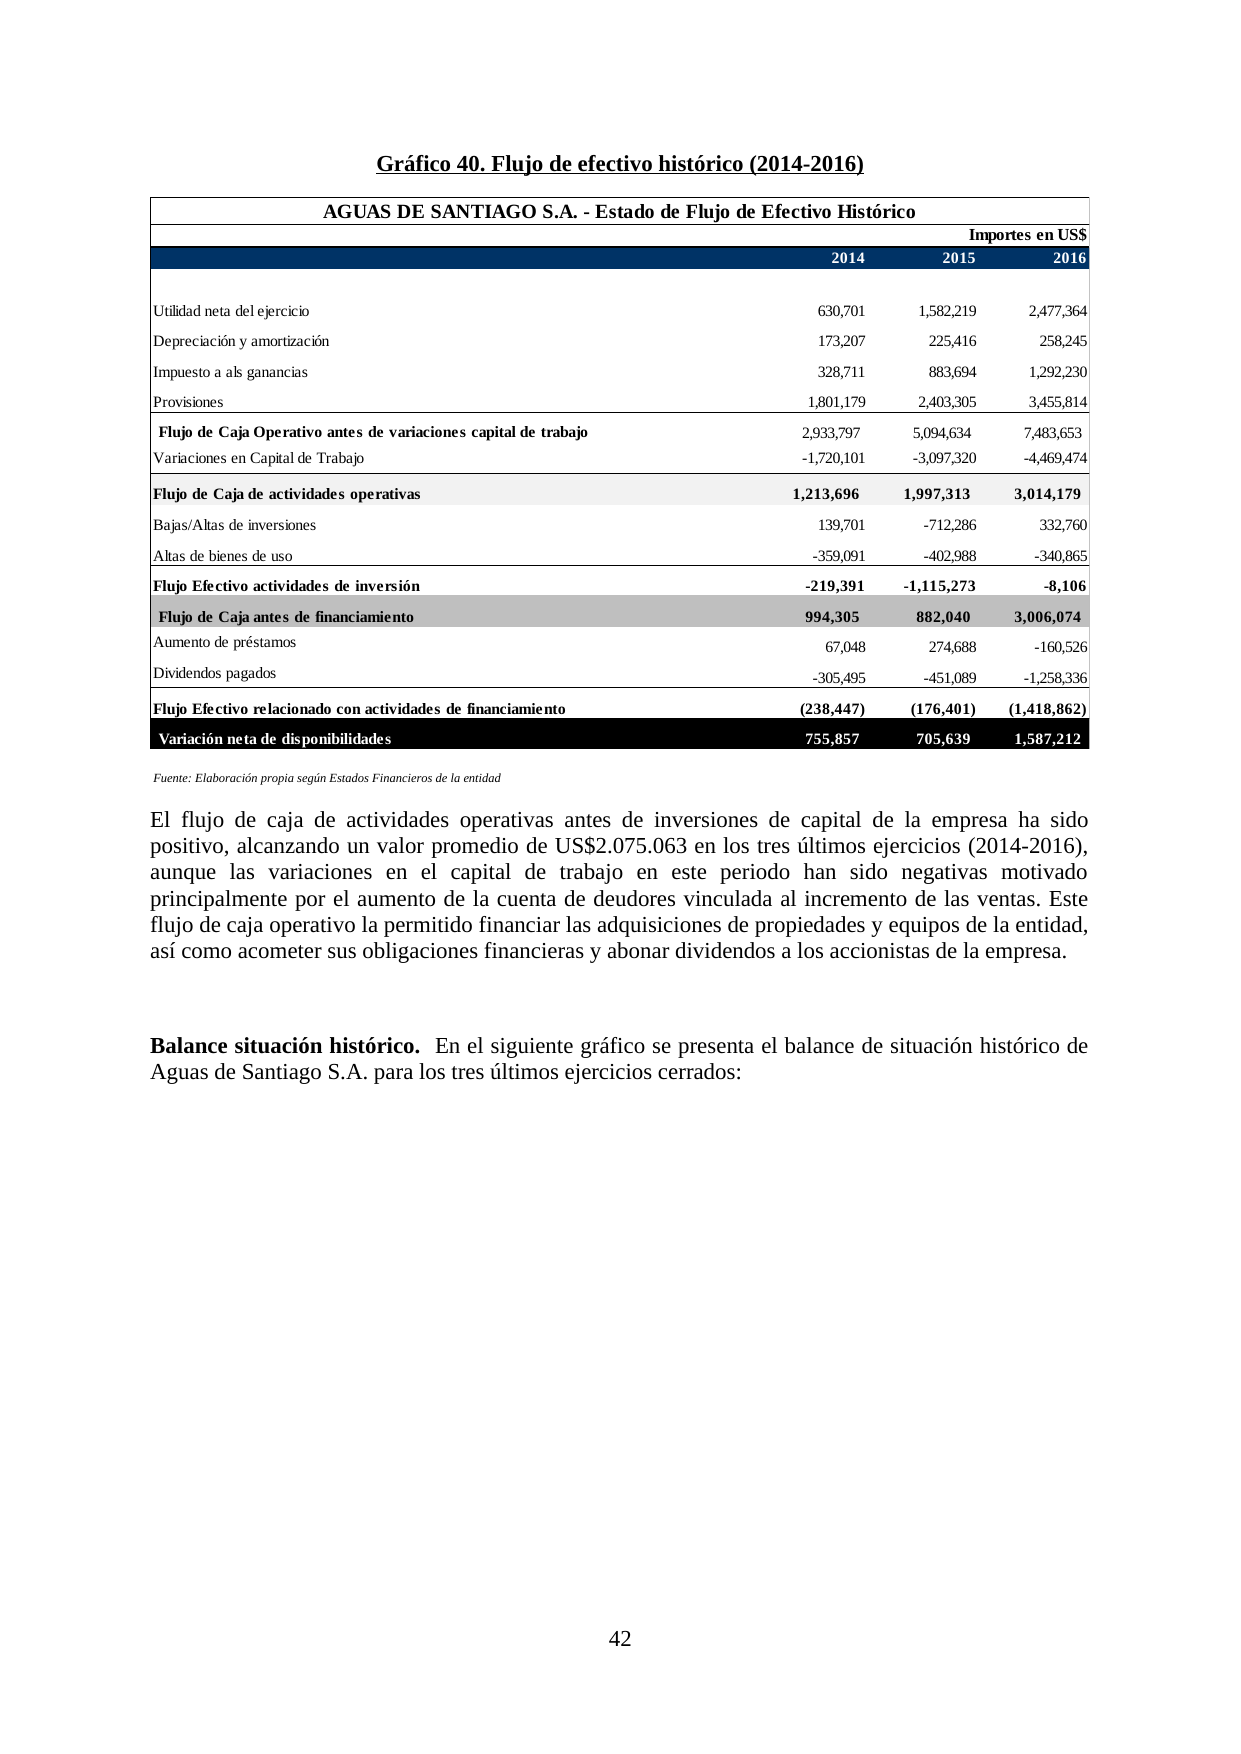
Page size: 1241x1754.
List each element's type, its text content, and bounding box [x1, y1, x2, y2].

text Fuente: Elaboración propia según Estados Financieros de la entidad [150, 771, 1090, 785]
text El flujo de caja de actividades operativas antes de inversiones de capital de la empresa ha sido positivo, alcanzando un valor promedio de US$2.075.063 en los tres últimos ejercicios (2014-2016), aunque las variaciones en el capital de trabajo en este periodo han sido negativas motivado principalmente por el aumento de la cuenta de deudores vinculada al incremento de las ventas. Este flujo de caja operativo la permitido financiar las adquisiciones de propiedades y equipos de la entidad, así como acometer sus obligaciones financieras y abonar dividendos a los accionistas de la empresa. [150, 806, 1090, 964]
text Balance situación histórico. En el siguiente gráfico se presenta el balance de situación histórico de Aguas de Santiago S.A. para los tres últimos ejercicios cerrados: [150, 1032, 1090, 1084]
text Gráfico 40. Flujo de efectivo histórico (2014-2016) [150, 150, 1090, 176]
